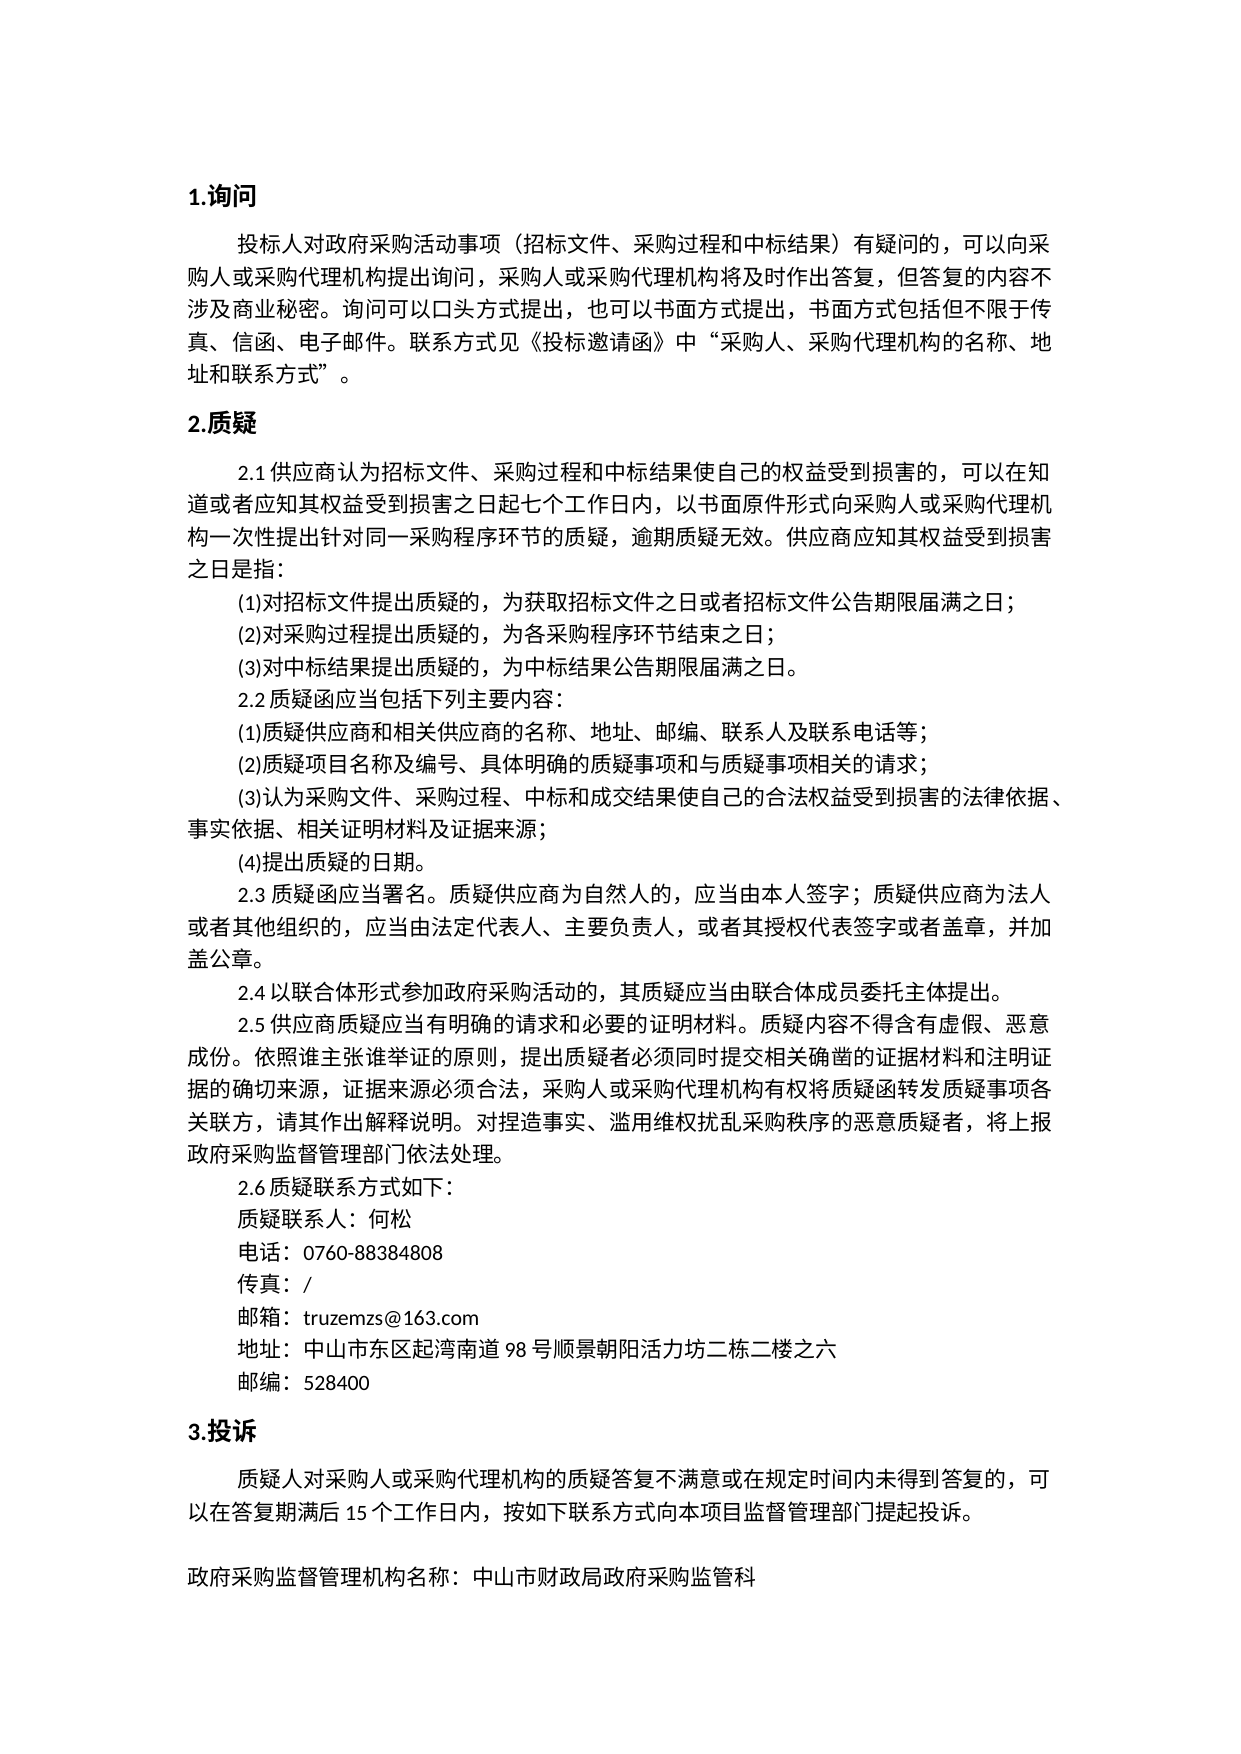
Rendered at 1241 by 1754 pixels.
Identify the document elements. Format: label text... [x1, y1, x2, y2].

text 2.2质疑函应当包括下列主要内容： [187, 682, 1053, 714]
text 3.投诉 [187, 1397, 1053, 1462]
text (2)质疑项目名称及编号、具体明确的质疑事项和与质疑事项相关的请求； [187, 747, 1053, 779]
text 1.询问 [187, 162, 1053, 227]
text 邮编：528400 [187, 1364, 1053, 1397]
text 投标人对政府采购活动事项（招标文件、采购过程和中标结果）有疑问的，可以向采购人或采购代理机构提出询问，采购人或采购代理机构将及时作出答复，但答复的内容不涉及商业秘密。询问可以口头方式提出，也可以书面方式提出，书面方式包括但不限于传真、信函、电子邮件。联系方式见《投标邀请函》中“采购人、采购代理机构的名称、地址和联系方式”。 [187, 227, 1053, 389]
text 2.1供应商认为招标文件、采购过程和中标结果使自己的权益受到损害的，可以在知道或者应知其权益受到损害之日起七个工作日内，以书面原件形式向采购人或采购代理机构一次性提出针对同一采购程序环节的质疑，逾期质疑无效。供应商应知其权益受到损害之日是指： [187, 454, 1053, 584]
text (3)对中标结果提出质疑的，为中标结果公告期限届满之日。 [187, 649, 1053, 682]
text 质疑联系人：何松 [187, 1202, 1053, 1234]
text 地址：中山市东区起湾南道98号顺景朝阳活力坊二栋二楼之六 [187, 1332, 1053, 1364]
text 电话：0760-88384808 [187, 1234, 1053, 1267]
text (2)对采购过程提出质疑的，为各采购程序环节结束之日； [187, 617, 1053, 649]
text (1)质疑供应商和相关供应商的名称、地址、邮编、联系人及联系电话等； [187, 714, 1053, 747]
text 2.6质疑联系方式如下： [187, 1169, 1053, 1202]
text 2.质疑 [187, 389, 1053, 454]
text 2.3 质疑函应当署名。质疑供应商为自然人的，应当由本人签字；质疑供应商为法人或者其他组织的，应当由法定代表人、主要负责人，或者其授权代表签字或者盖章，并加盖公章。 [187, 877, 1053, 974]
text (4)提出质疑的日期。 [187, 844, 1053, 877]
text 2.5供应商质疑应当有明确的请求和必要的证明材料。质疑内容不得含有虚假、恶意成份。依照谁主张谁举证的原则，提出质疑者必须同时提交相关确凿的证据材料和注明证据的确切来源，证据来源必须合法，采购人或采购代理机构有权将质疑函转发质疑事项各关联方，请其作出解释说明。对捏造事实、滥用维权扰乱采购秩序的恶意质疑者，将上报政府采购监督管理部门依法处理。 [187, 1007, 1053, 1169]
text (1)对招标文件提出质疑的，为获取招标文件之日或者招标文件公告期限届满之日； [187, 584, 1053, 617]
text 邮箱：truzemzs@163.com [187, 1299, 1053, 1332]
text 政府采购监督管理机构名称：中山市财政局政府采购监管科 [187, 1559, 1053, 1592]
text 2.4以联合体形式参加政府采购活动的，其质疑应当由联合体成员委托主体提出。 [187, 974, 1053, 1007]
text (3)认为采购文件、采购过程、中标和成交结果使自己的合法权益受到损害的法律依据、事实依据、相关证明材料及证据来源； [187, 779, 1053, 844]
text 传真：/ [187, 1267, 1053, 1299]
text 质疑人对采购人或采购代理机构的质疑答复不满意或在规定时间内未得到答复的，可以在答复期满后15个工作日内，按如下联系方式向本项目监督管理部门提起投诉。 [187, 1462, 1053, 1527]
